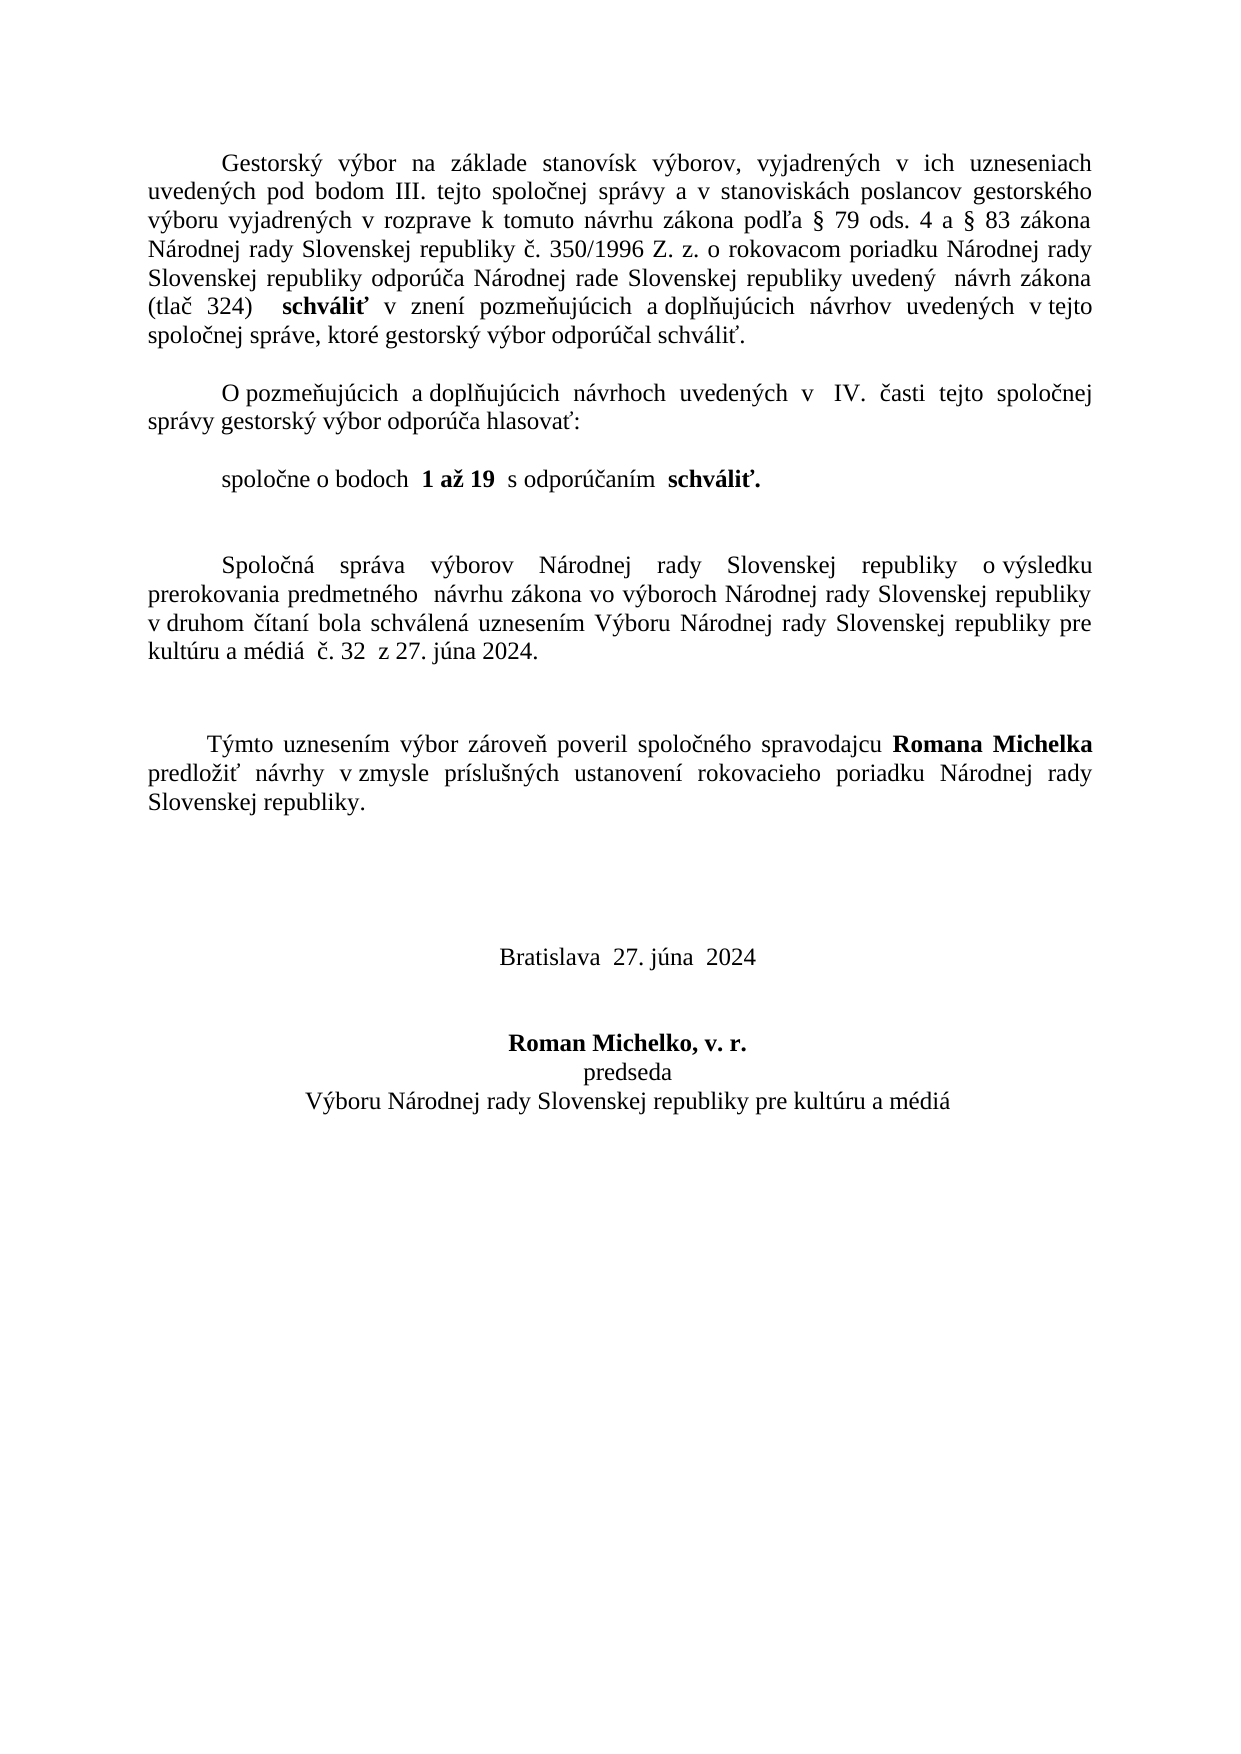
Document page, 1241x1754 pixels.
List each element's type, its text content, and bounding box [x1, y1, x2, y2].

text predseda [162, 1057, 1093, 1086]
text O pozmeňujúcich a doplňujúcich návrhoch uvedených v IV. časti tejto spoločnej správy gestorský výbor odporúča hlasovať: [148, 378, 1093, 435]
text Spoločná správa výborov Národnej rady Slovenskej republiky o výsledku prerokovania predmetného návrhu zákona vo výboroch Národnej rady Slovenskej republiky v druhom čítaní bola schválená uznesením Výboru Národnej rady Slovenskej republiky pre kultúru a médiá č. 32 z 27. júna 2024. [148, 550, 1093, 665]
text spoločne o bodoch 1 až 19 s odporúčaním schváliť. [162, 464, 1093, 493]
text Týmto uznesením výbor zároveň poveril spoločného spravodajcu Romana Michelka predložiť návrhy v zmysle príslušných ustanovení rokovacieho poriadku Národnej rady Slovenskej republiky. [148, 729, 1093, 815]
text Výboru Národnej rady Slovenskej republiky pre kultúru a médiá [162, 1086, 1093, 1114]
text Gestorský výbor na základe stanovísk výborov, vyjadrených v ich uzneseniach uvedených pod bodom III. tejto spoločnej správy a v stanoviskách poslancov gestorského výboru vyjadrených v rozprave k tomuto návrhu zákona podľa § 79 ods. 4 a § 83 zákona Národnej rady Slovenskej republiky č. 350/1996 Z. z. o rokovacom poriadku Národnej rady Slovenskej republiky odporúča Národnej rade Slovenskej republiky uvedený návrh zákona (tlač 324) schváliť v znení pozmeňujúcich a doplňujúcich návrhov uvedených v tejto spoločnej správe, ktoré gestorský výbor odporúčal schváliť. [148, 148, 1093, 349]
text Roman Michelko, v. r. [162, 1028, 1093, 1057]
text Bratislava 27. júna 2024 [162, 942, 1093, 971]
